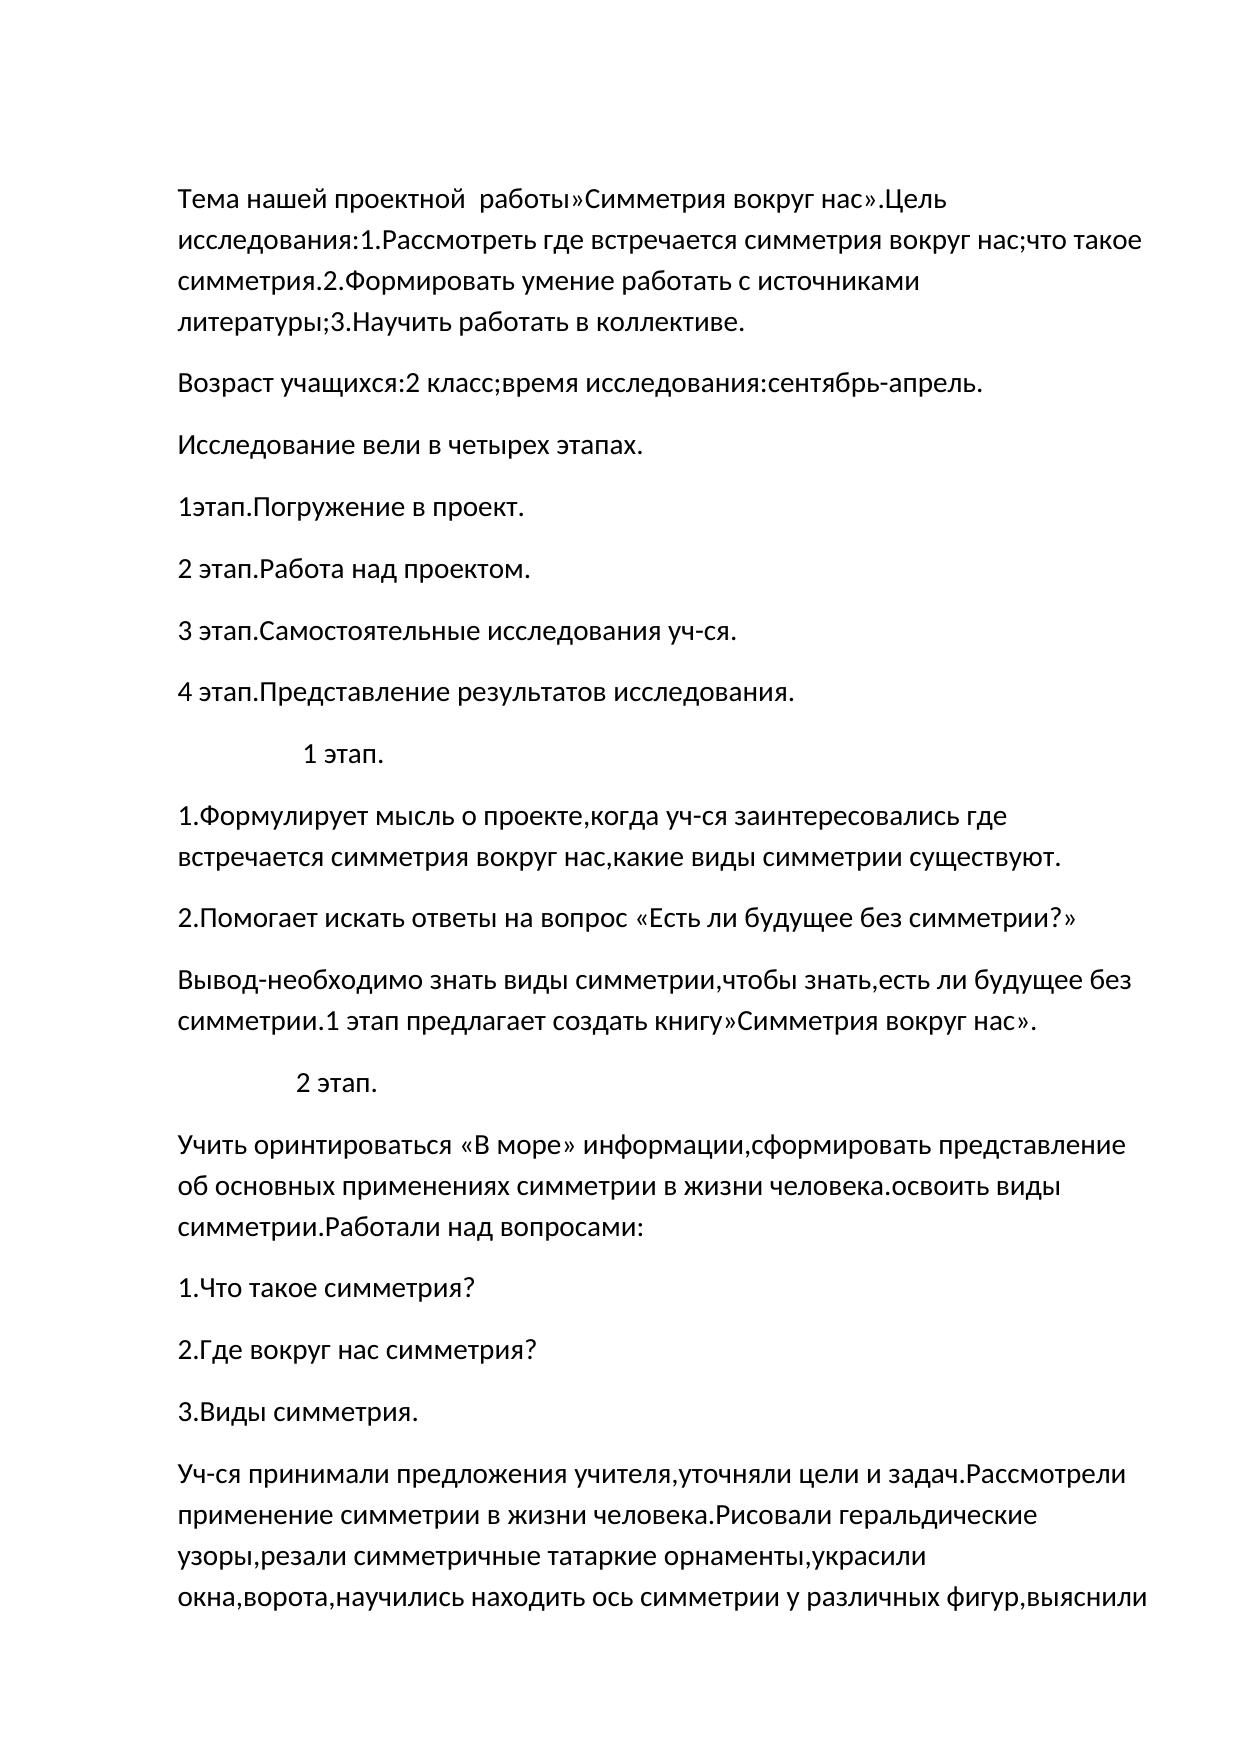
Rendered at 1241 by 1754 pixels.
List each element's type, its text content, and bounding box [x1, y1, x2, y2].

text 1этап.Погружение в проект. [177, 488, 1152, 524]
text Тема нашей проектной работы»Симметрия вокруг нас».Цель исследования:1.Рассмотреть где встречается симметрия вокруг нас;что такое симметрия.2.Формировать умение работать с источниками литературы;3.Научить работать в коллективе. [177, 180, 1152, 338]
text 4 этап.Представление результатов исследования. [177, 673, 1152, 709]
text Возраст учащихся:2 класс;время исследования:сентябрь-апрель. [177, 364, 1152, 400]
text Исследование вели в четырех этапах. [177, 426, 1152, 462]
text Вывод-необходимо знать виды симметрии,чтобы знать,есть ли будущее без симметрии.1 этап предлагает создать книгу»Симметрия вокруг нас». [177, 961, 1152, 1038]
text 3.Виды симметрия. [177, 1393, 1152, 1429]
text 2.Где вокруг нас симметрия? [177, 1331, 1152, 1367]
text 2 этап. [177, 1064, 1152, 1100]
text 2 этап.Работа над проектом. [177, 550, 1152, 585]
text 1.Что такое симметрия? [177, 1269, 1152, 1305]
text Учить оринтироваться «В море» информации,сформировать представление об основных применениях симметрии в жизни человека.освоить виды симметрии.Работали над вопросами: [177, 1126, 1152, 1243]
text 2.Помогает искать ответы на вопрос «Есть ли будущее без симметрии?» [177, 899, 1152, 935]
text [177, 1455, 1152, 1613]
text 3 этап.Самостоятельные исследования уч-ся. [177, 612, 1152, 647]
text 1.Формулирует мысль о проекте,когда уч-ся заинтересовались где встречается симметрия вокруг нас,какие виды симметрии существуют. [177, 797, 1152, 873]
text 1 этап. [177, 735, 1152, 771]
